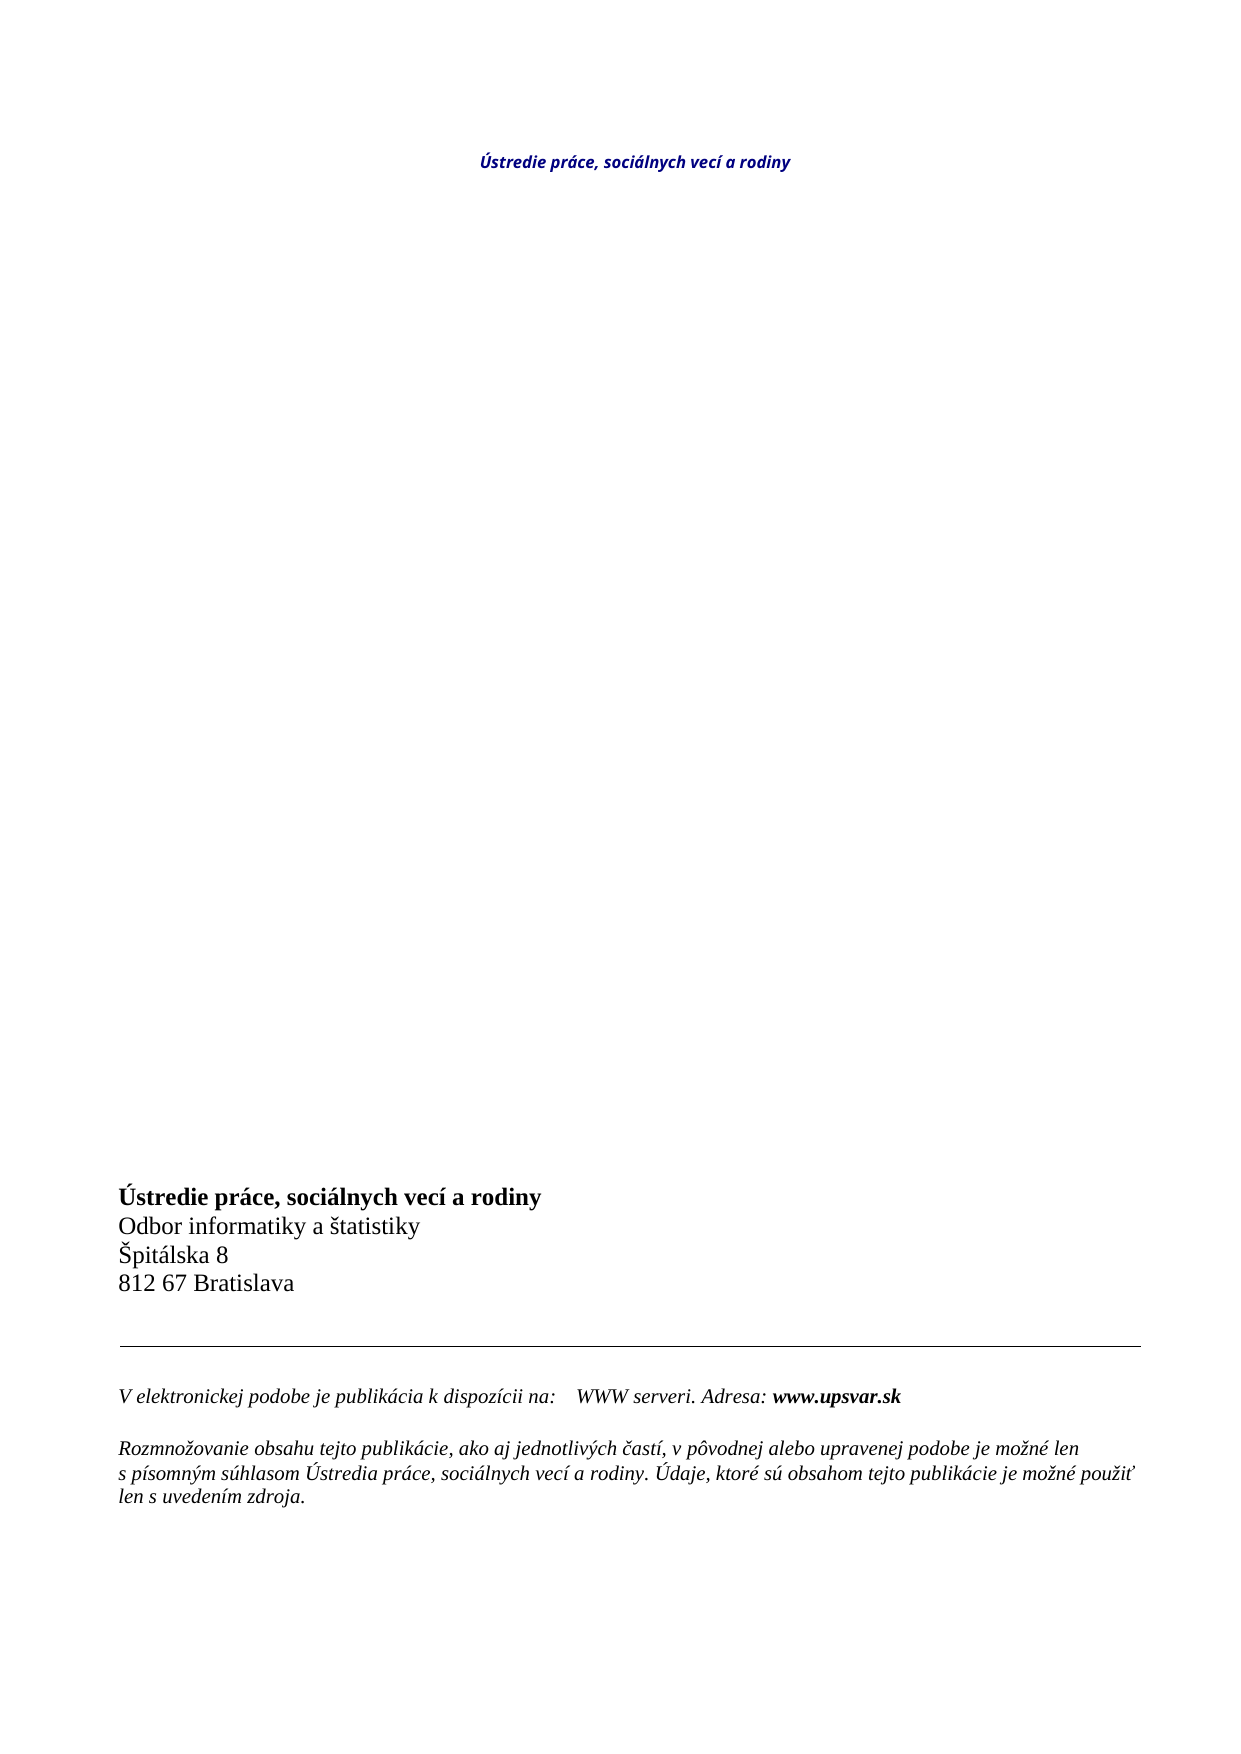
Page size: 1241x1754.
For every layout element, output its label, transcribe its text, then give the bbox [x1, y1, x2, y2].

text Odbor informatiky a štatistiky [118, 1211, 1152, 1240]
text Ústredie práce, sociálnych vecí a rodiny [118, 1182, 1152, 1211]
text V elektronickej podobe je publikácia k dispozícii na: WWW serveri. Adresa: www.upsvar.sk [118, 1383, 1152, 1408]
text Špitálska 8 [118, 1240, 1152, 1268]
text 812 67 Bratislava [118, 1268, 1152, 1297]
text Rozmnožovanie obsahu tejto publikácie, ako aj jednotlivých častí, v pôvodnej alebo upravenej podobe je možné len s písomným súhlasom Ústredia práce, sociálnych vecí a rodiny. Údaje, ktoré sú obsahom tejto publikácie je možné použiť len s uvedením zdroja. [118, 1436, 1152, 1508]
